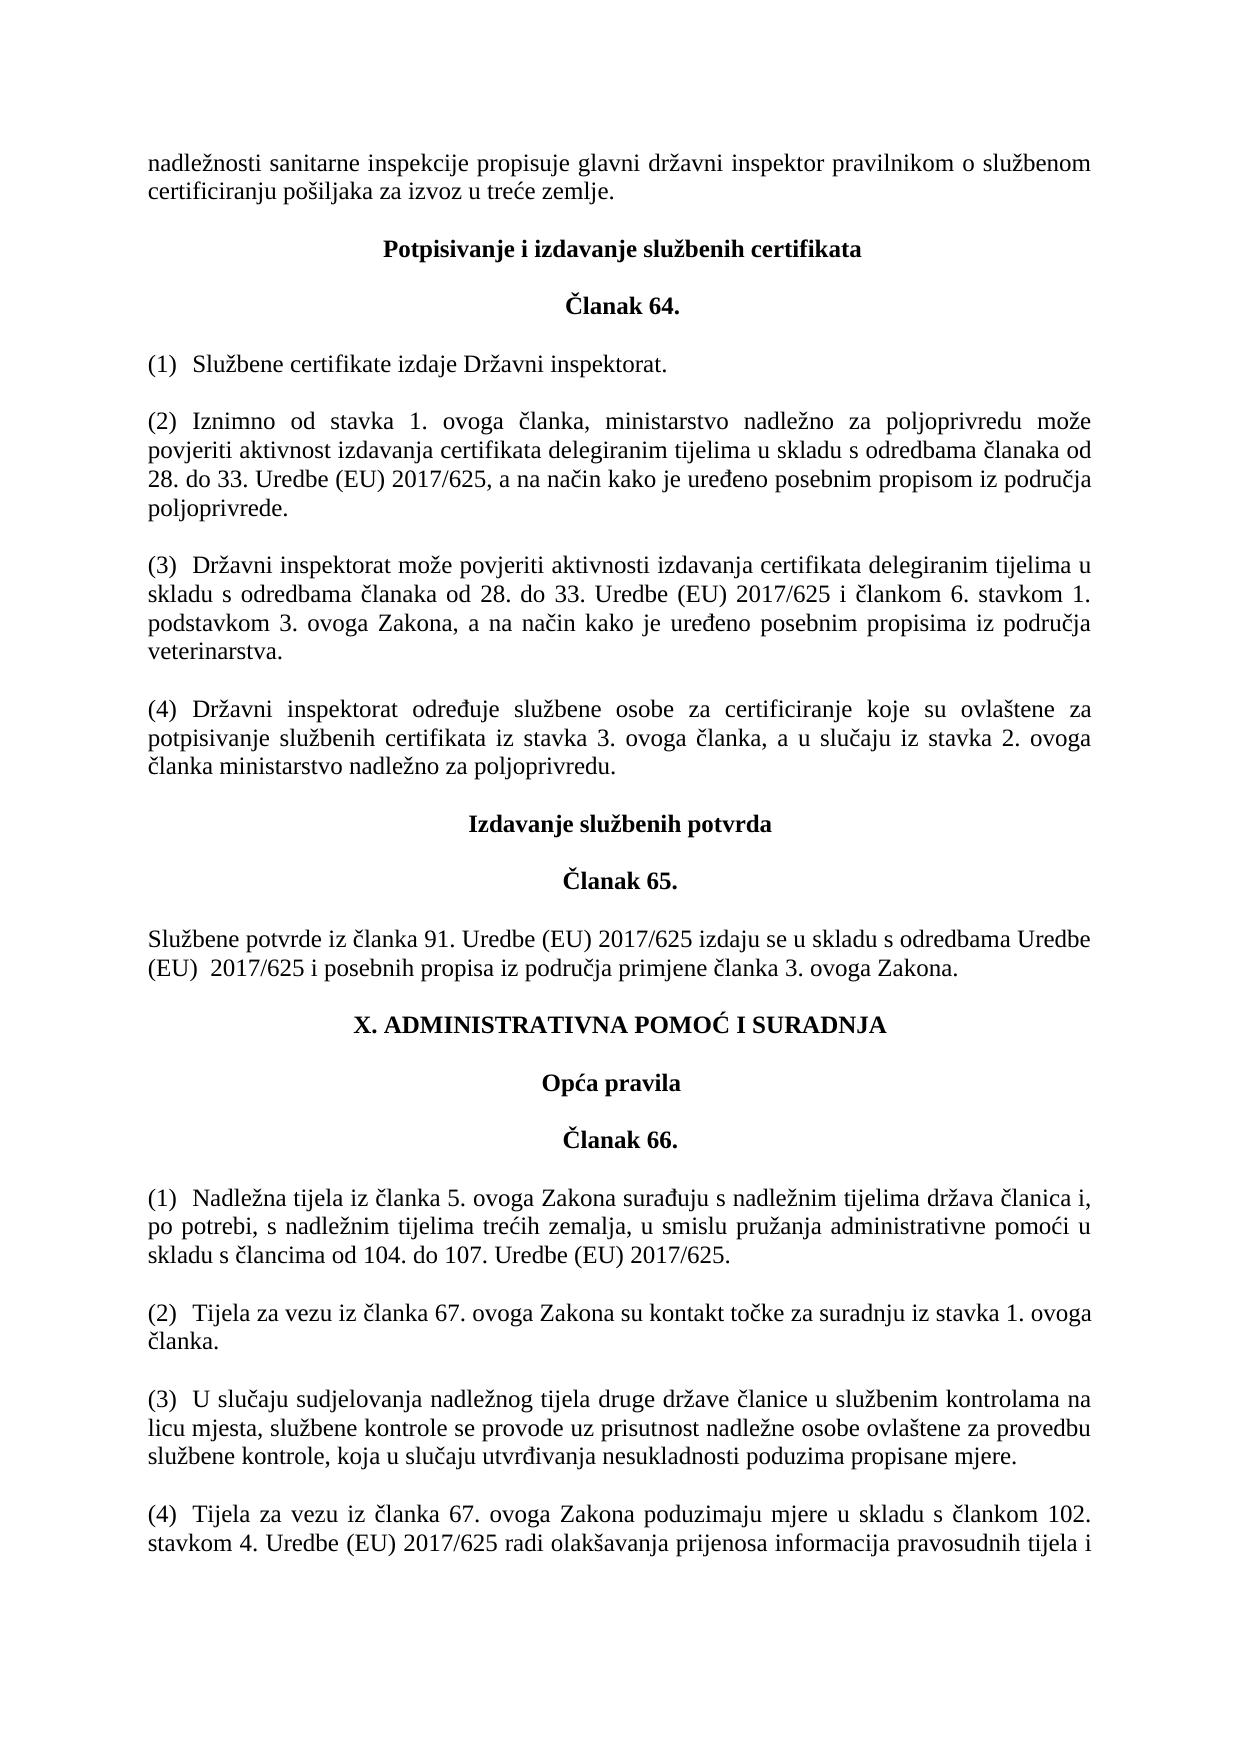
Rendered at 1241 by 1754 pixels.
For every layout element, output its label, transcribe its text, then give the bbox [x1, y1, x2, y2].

list Državni inspektorat određuje službene osobe za certificiranje koje su ovlaštene za potpisivanje službenih certifikata iz stavka 3. ovoga članka, a u slučaju iz stavka 2. ovoga članka ministarstvo nadležno za poljoprivredu. [148, 694, 1092, 780]
list Iznimno od stavka 1. ovoga članka, ministarstvo nadležno za poljoprivredu može povjeriti aktivnost izdavanja certifikata delegiranim tijelima u skladu s odredbama članaka od 28. do 33. Uredbe (EU) 2017/625, a na način kako je uređeno posebnim propisom iz područja poljoprivrede. [148, 406, 1092, 521]
text X. ADMINISTRATIVNA POMOĆ I SURADNJA [148, 1010, 1092, 1039]
text Službene potvrde iz članka 91. Uredbe (EU) 2017/625 izdaju se u skladu s odredbama Uredbe (EU) 2017/625 i posebnih propisa iz područja primjene članka 3. ovoga Zakona. [148, 924, 1092, 981]
list Tijela za vezu iz članka 67. ovoga Zakona su kontakt točke za suradnju iz stavka 1. ovoga članka. [148, 1298, 1092, 1355]
list Nadležna tijela iz članka 5. ovoga Zakona surađuju s nadležnim tijelima država članica i, po potrebi, s nadležnim tijelima trećih zemalja, u smislu pružanja administrativne pomoći u skladu s člancima od 104. do 107. Uredbe (EU) 2017/625. [148, 1183, 1092, 1269]
list U slučaju sudjelovanja nadležnog tijela druge države članice u službenim kontrolama na licu mjesta, službene kontrole se provode uz prisutnost nadležne osobe ovlaštene za provedbu službene kontrole, koja u slučaju utvrđivanja nesukladnosti poduzima propisane mjere. [148, 1384, 1092, 1470]
text Članak 65. [148, 866, 1092, 895]
text Izdavanje službenih potvrda [148, 809, 1092, 838]
text Potpisivanje i izdavanje službenih certifikata [152, 234, 1092, 263]
list Službene certifikate izdaje Državni inspektorat. [148, 349, 1092, 378]
text Članak 66. [148, 1125, 1092, 1154]
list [148, 1499, 1092, 1556]
list Državni inspektorat može povjeriti aktivnosti izdavanja certifikata delegiranim tijelima u skladu s odredbama članaka od 28. do 33. Uredbe (EU) 2017/625 i člankom 6. stavkom 1. podstavkom 3. ovoga Zakona, a na način kako je uređeno posebnim propisima iz područja veterinarstva. [148, 550, 1092, 665]
text Članak 64. [152, 291, 1092, 320]
text Opća pravila [448, 1068, 1092, 1096]
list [148, 148, 1092, 205]
